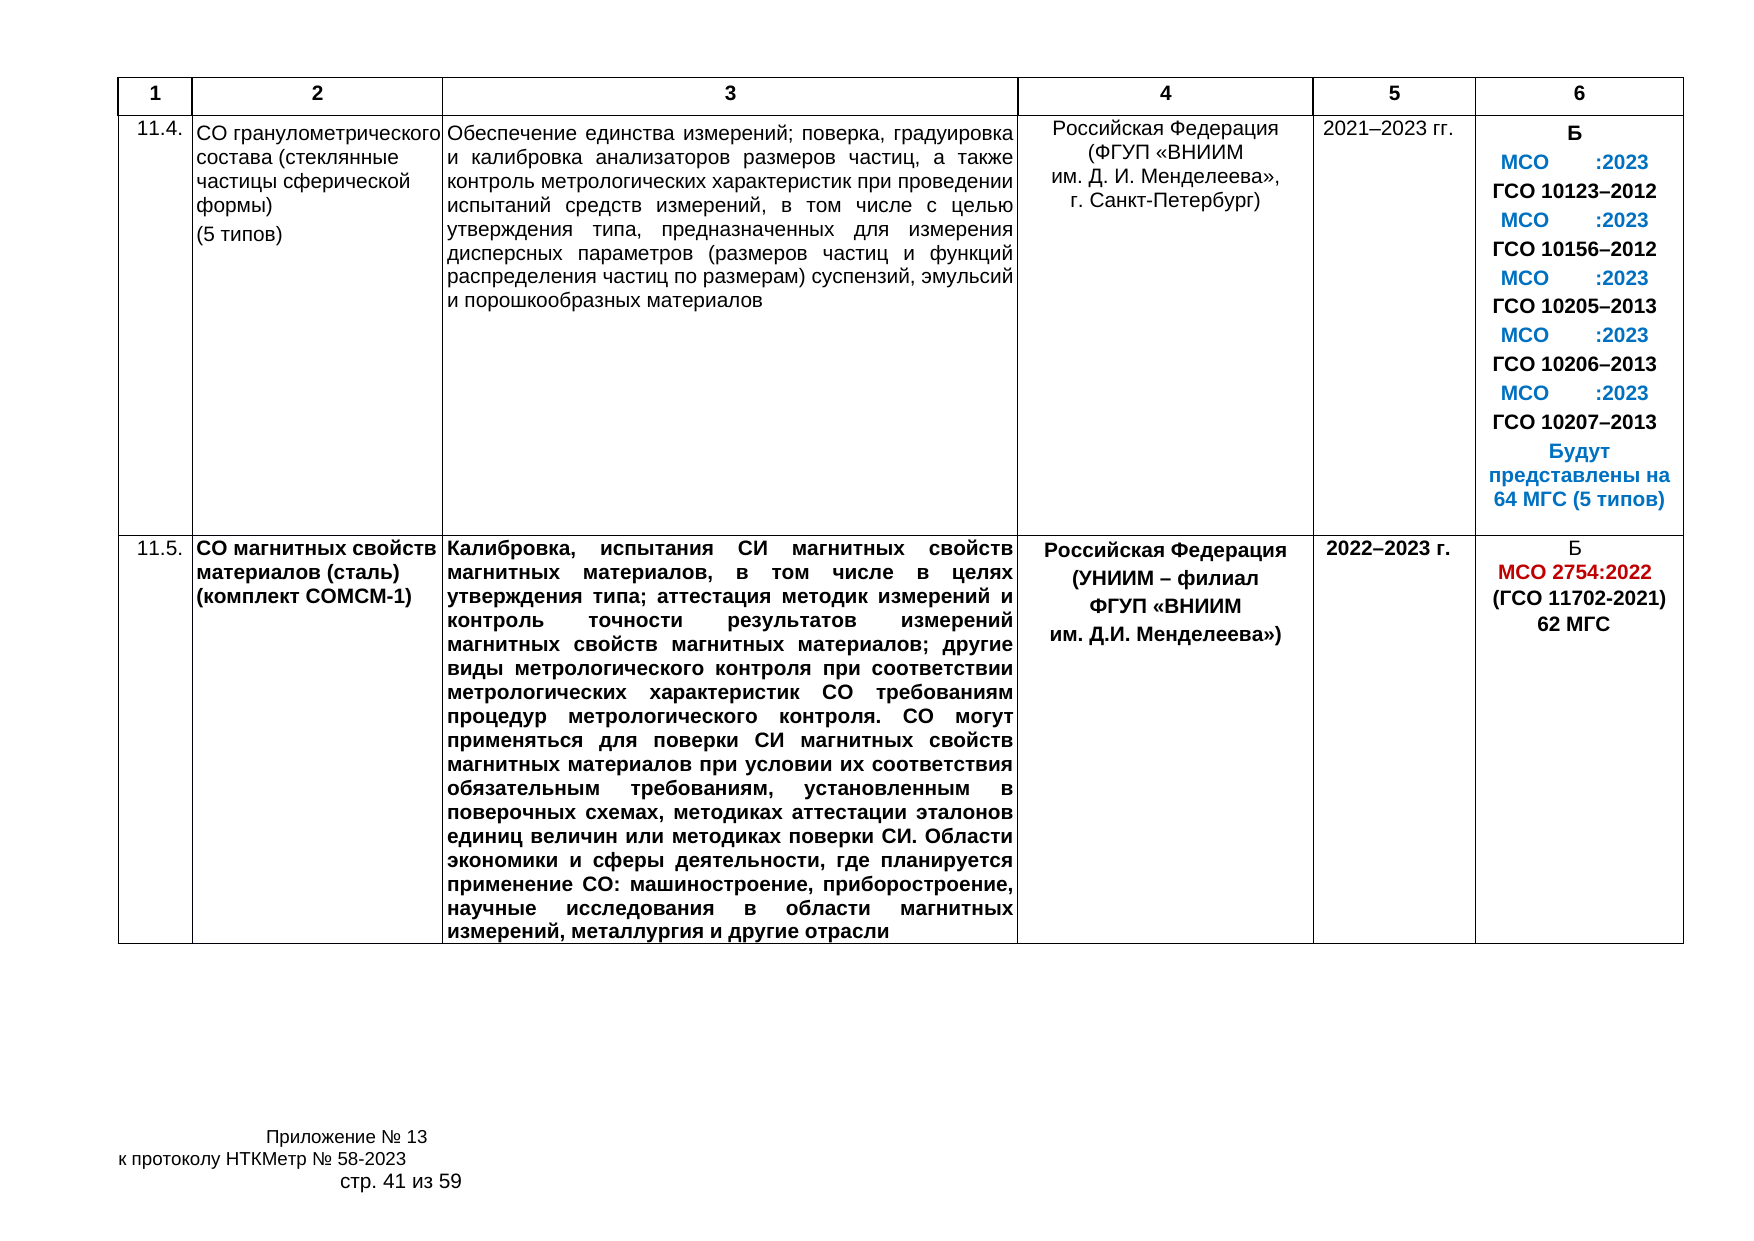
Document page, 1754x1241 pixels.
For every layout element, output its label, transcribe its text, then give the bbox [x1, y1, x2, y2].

table_header 4 [1019, 78, 1312, 114]
table_header 5 [1314, 78, 1475, 114]
table_cell [119, 536, 192, 943]
table_cell 2022–2023 г. [1314, 536, 1475, 943]
table_header 1 [119, 78, 191, 114]
table_cell СО магнитных свойств материалов (сталь) (комплект СОМСМ-1) [193, 536, 442, 943]
table_cell Российская Федерация (ФГУП «ВНИИМ им. Д. И. Менделеева», г. Санкт-Петербург) [1018, 116, 1313, 535]
table_cell СО гранулометрического состава (стеклянные частицы сферической формы) (5 типов) [193, 116, 442, 535]
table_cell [1018, 536, 1313, 943]
table_header 6 [1476, 78, 1683, 114]
table_cell Калибровка, испытания СИ магнитных свойств магнитных материалов, в том числе в целях утверждения типа; аттестация методик измерений и контроль точности результатов измерений магнитных свойств магнитных материалов; другие виды метрологического контроля при соответствии метрологических характеристик СО требованиям процедур метрологического контроля. СО могут применяться для поверки СИ магнитных свойств магнитных материалов при условии их соответствия обязательным требованиям, установленным в поверочных схемах, методиках аттестации эталонов единиц величин или методиках поверки СИ. Области экономики и сферы деятельности, где планируется применение СО: машиностроение, приборостроение, научные исследования в области магнитных измерений, металлургия и другие отрасли [443, 536, 1017, 943]
table_header 3 [443, 78, 1017, 114]
table_cell 2021–2023 гг. [1314, 116, 1475, 535]
table_cell Б МСО 2754:2022 (ГСО 11702-2021) 62 МГС [1476, 536, 1683, 943]
table_header 2 [193, 78, 442, 114]
table_cell [119, 116, 192, 535]
table_cell Обеспечение единства измерений; поверка, градуировка и калибровка анализаторов размеров частиц, а также контроль метрологических характеристик при проведении испытаний средств измерений, в том числе с целью утверждения типа, предназначенных для измерения дисперсных параметров (размеров частиц и функций распределения частиц по размерам) суспензий, эмульсий и порошкообразных материалов [443, 116, 1017, 535]
table_cell Б МСО :2023 ГСО 10123–2012 МСО :2023 ГСО 10156–2012 МСО :2023 ГСО 10205–2013 МСО :2023 ГСО 10206–2013 МСО :2023 ГСО 10207–2013 Будут представлены на 64 МГС (5 типов) [1476, 116, 1683, 535]
